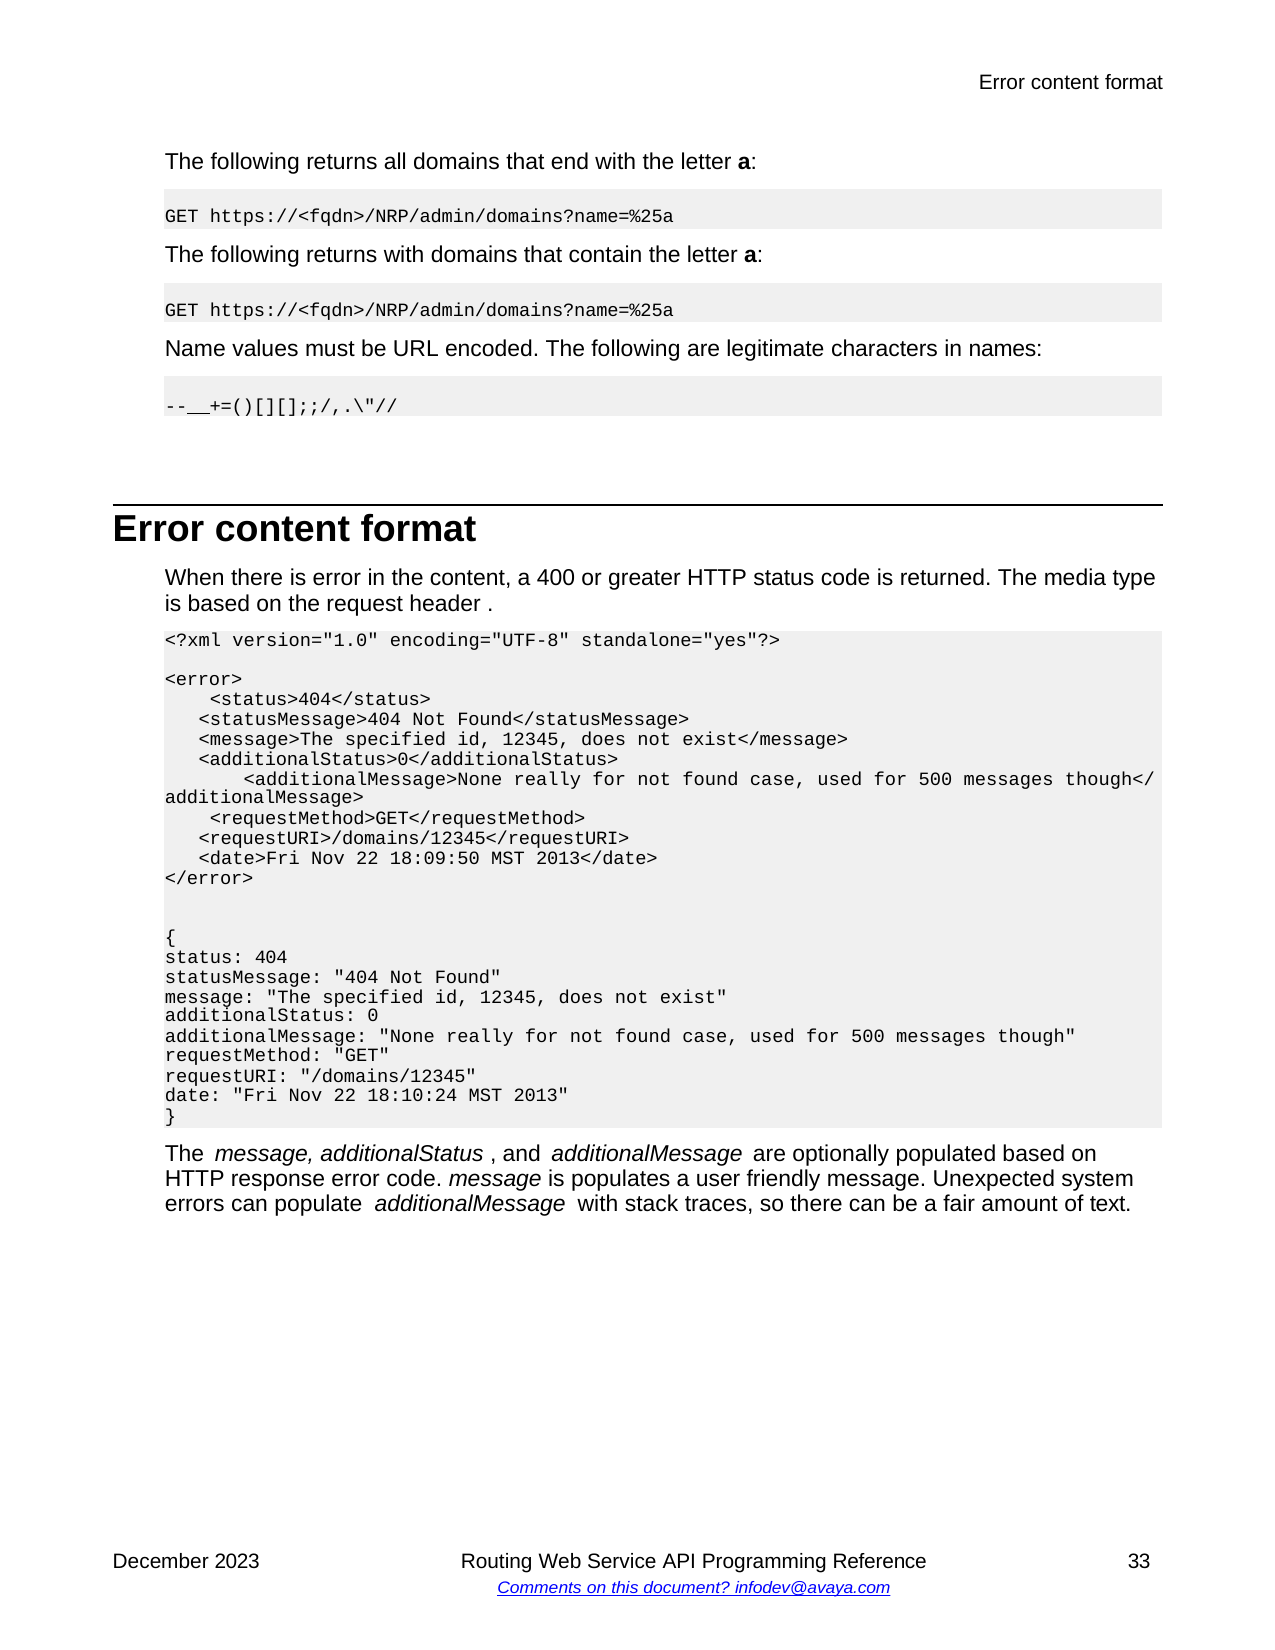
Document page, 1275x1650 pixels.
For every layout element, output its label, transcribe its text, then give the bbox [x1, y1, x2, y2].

subtitle Error content format [112, 507, 1254, 550]
text The following returns all domains that end with the letter a: [164, 148, 1254, 174]
text The message, additionalStatus , and additionalMessage are optionally populated based on HTTP response error code. message is populates a user friendly message. Unexpected system errors can populate additionalMessage with stack traces, so there can be a fair amount of text. [164, 642, 1141, 1217]
text Name values must be URL encoded. The following are legitimate characters in names: [164, 293, 1254, 362]
text Error content format [96, 70, 1163, 94]
text When there is error in the content, a 400 or greater HTTP status code is returned. The media type is based on the request header . [164, 566, 1165, 616]
text The following returns with domains that contain the letter a: [164, 199, 1254, 268]
